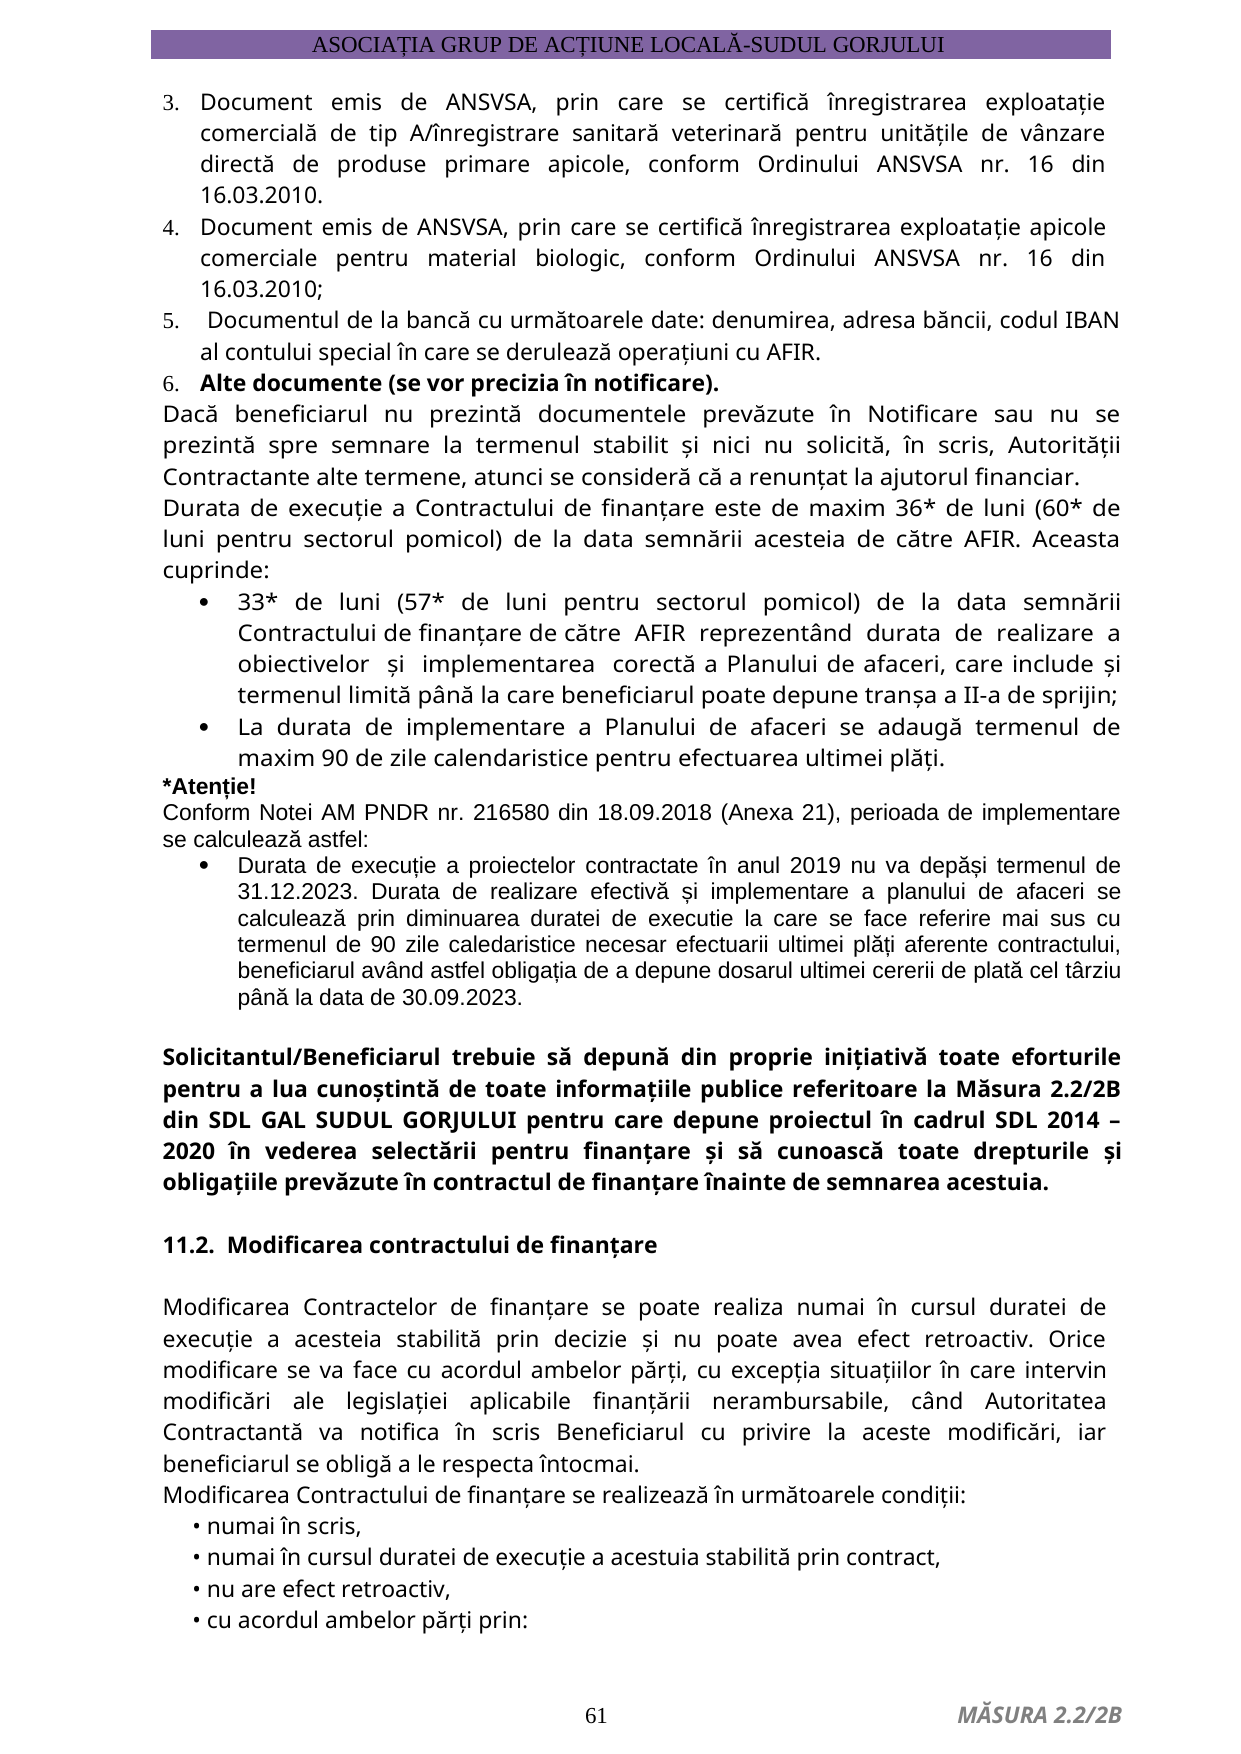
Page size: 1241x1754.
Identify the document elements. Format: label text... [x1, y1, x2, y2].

list Durata de execuție a proiectelor contractate în anul 2019 nu va depăși termenul de 31.12.2023. Durata de realizare efectivă și implementare a planului de afaceri se calculează prin diminuarea duratei de executie la care se face referire mai sus cu termenul de 90 zile caledaristice necesar efectuarii ultimei plăți aferente contractului, beneficiarul având astfel obligația de a depune dosarul ultimei cererii de plată cel târziu până la data de 30.09.2023. [200, 852, 1122, 1010]
text Conform Notei AM PNDR nr. 216580 din 18.09.2018 (Anexa 21), perioada de implementare se calculează astfel: [162, 799, 1122, 852]
list La durata de implementare a Planului de afaceri se adaugă termenul de maxim 90 de zile calendaristice pentru efectuarea ultimei plăți. [200, 710, 1122, 773]
list 33* de luni (57* de luni pentru sectorul pomicol) de la data semnării Contractului de finanţare de către AFIR reprezentând durata de realizare a obiectivelor şi implementarea corectă a Planului de afaceri, care include şi termenul limită până la care beneficiarul poate depune tranşa a II-a de sprijin; [200, 585, 1122, 710]
text *Atenție! [162, 773, 1122, 799]
list Documentul de la bancă cu următoarele date: denumirea, adresa băncii, codul IBAN al contului special în care se derulează operațiuni cu AFIR. [162, 304, 1122, 367]
list Alte documente (se vor precizia în notificare). [162, 367, 1122, 398]
text Modificarea Contractelor de finanţare se poate realiza numai în cursul duratei de execuţie a acesteia stabilită prin decizie şi nu poate avea efect retroactiv. Orice modificare se va face cu acordul ambelor părţi, cu excepţia situaţiilor în care intervin modificări ale legislaţiei aplicabile finanţării nerambursabile, când Autoritatea Contractantă va notifica în scris Beneficiarul cu privire la aceste modificări, iar beneficiarul se obligă a le respecta întocmai. [162, 1291, 1107, 1479]
list Document emis de ANSVSA, prin care se certifică înregistrarea exploataţie apicole comerciale pentru material biologic, conform Ordinului ANSVSA nr. 16 din 16.03.2010; [162, 210, 1107, 304]
text Modificarea Contractului de finanțare se realizează în următoarele condiții: [162, 1479, 1122, 1510]
text Dacă beneficiarul nu prezintă documentele prevăzute în Notificare sau nu se prezintă spre semnare la termenul stabilit și nici nu solicită, în scris, Autorității Contractante alte termene, atunci se consideră că a renunțat la ajutorul financiar. [162, 398, 1122, 492]
text • cu acordul ambelor părţi prin: [192, 1604, 1122, 1635]
text • numai în cursul duratei de execuţie a acestuia stabilită prin contract, [192, 1541, 1122, 1573]
list Document emis de ANSVSA, prin care se certifică înregistrarea exploatație comercială de tip A/înregistrare sanitară veterinară pentru unitățile de vânzare directă de produse primare apicole, conform Ordinului ANSVSA nr. 16 din 16.03.2010. [162, 85, 1107, 210]
text • numai în scris, [192, 1510, 1122, 1541]
text • nu are efect retroactiv, [192, 1573, 1122, 1604]
text Solicitantul/Beneficiarul trebuie să depună din proprie inițiativă toate eforturile pentru a lua cunoştintă de toate informațiile publice referitoare la Măsura 2.2/2B din SDL GAL SUDUL GORJULUI pentru care depune proiectul în cadrul SDL 2014 – 2020 în vederea selectării pentru finanțare şi să cunoască toate drepturile şi obligațiile prevăzute în contractul de finanțare înainte de semnarea acestuia. [162, 1041, 1122, 1198]
text Durata de execuţie a Contractului de finanțare este de maxim 36* de luni (60* de luni pentru sectorul pomicol) de la data semnării acesteia de către AFIR. Aceasta cuprinde: [162, 492, 1122, 585]
text 11.2. Modificarea contractului de finanțare [162, 1229, 1122, 1260]
